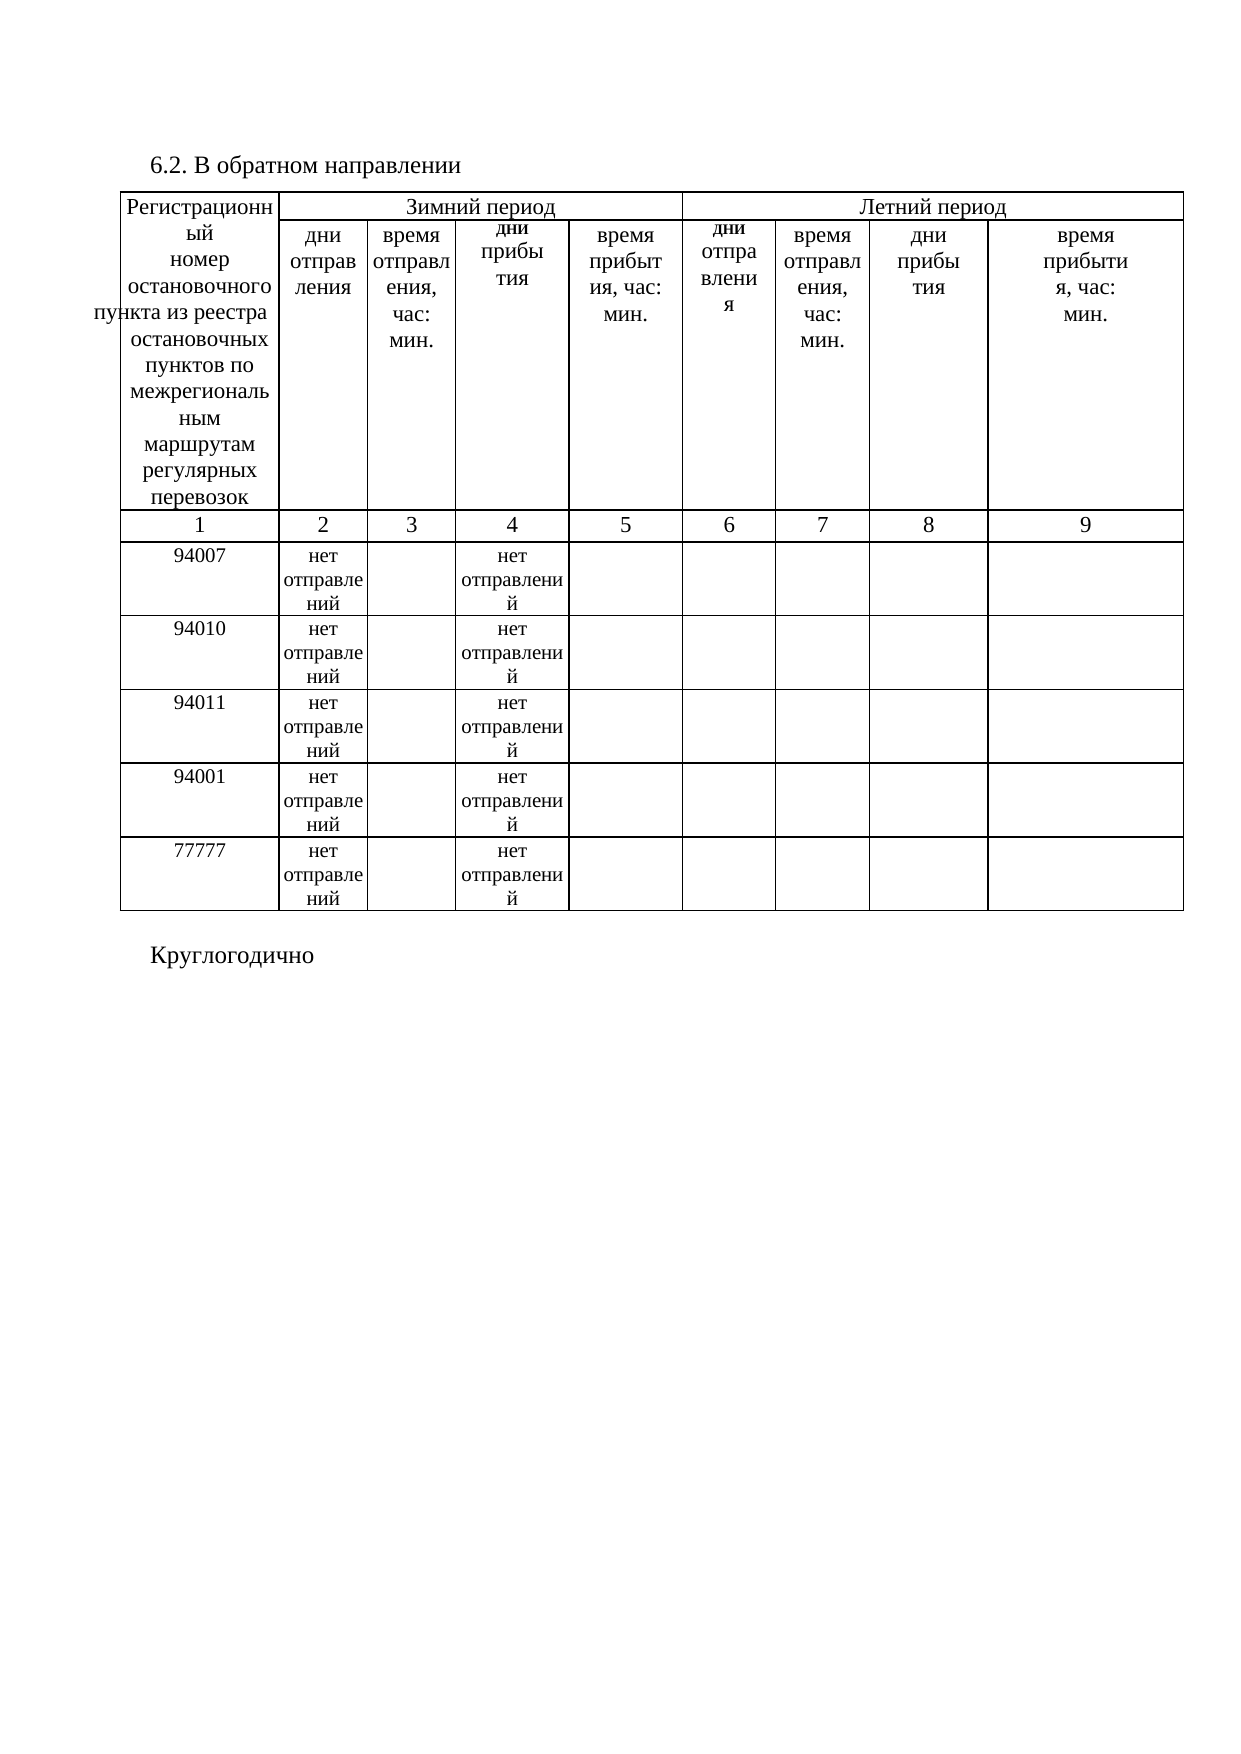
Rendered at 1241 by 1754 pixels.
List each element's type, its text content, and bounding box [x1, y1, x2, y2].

table_cell [870, 616, 987, 688]
table_cell [776, 616, 869, 688]
table_cell [776, 764, 869, 836]
table_cell нет отправлений [456, 616, 568, 688]
table_cell [989, 838, 1183, 910]
table_cell нет отправлений [280, 543, 367, 615]
table_cell [368, 543, 455, 615]
table_cell [989, 616, 1183, 688]
table_header Регистрационный номер остановочного пункта из реестра остановочных пунктов по межрегиональным маршрутам регулярных перевозок [121, 193, 278, 509]
table_cell время прибыти я, час: мин. [989, 221, 1183, 509]
table_cell [683, 543, 775, 615]
table_cell нет отправлений [456, 543, 568, 615]
table_cell [870, 764, 987, 836]
table_cell 3 [368, 511, 455, 541]
table_cell время отправл ения, час: мин. [776, 221, 869, 509]
table_cell [368, 764, 455, 836]
table_cell нет отправлений [456, 764, 568, 836]
table_cell 94010 [121, 616, 278, 688]
table_cell [368, 838, 455, 910]
table_cell [683, 616, 775, 688]
table_cell 7 [776, 511, 869, 541]
table_cell [870, 838, 987, 910]
table_cell [776, 838, 869, 910]
table_cell дни прибы тия [870, 221, 987, 509]
table_cell 8 [870, 511, 987, 541]
table_cell 4 [456, 511, 568, 541]
table_cell 94011 [121, 690, 278, 762]
table_cell [570, 616, 682, 688]
table_cell [989, 690, 1183, 762]
table_cell нет отправлений [456, 838, 568, 910]
table_cell 5 [570, 511, 682, 541]
table_cell дни отправ ления [280, 221, 367, 509]
table_cell нет отправлений [280, 838, 367, 910]
table_cell [570, 764, 682, 836]
table_cell [570, 690, 682, 762]
table_header Летний период [683, 193, 1183, 219]
table_cell [870, 543, 987, 615]
table_cell [989, 764, 1183, 836]
table_cell [368, 690, 455, 762]
table_cell ДНИ отпра влени я [683, 221, 775, 509]
table_cell [776, 543, 869, 615]
table_cell [683, 838, 775, 910]
table_cell [570, 543, 682, 615]
table_cell [368, 616, 455, 688]
table_cell [683, 764, 775, 836]
table_cell 94001 [121, 764, 278, 836]
table_cell время отправл ения, час: мин. [368, 221, 455, 509]
table_cell нет отправлений [280, 616, 367, 688]
table_cell [776, 690, 869, 762]
table_cell ДНИ прибы тия [456, 221, 568, 509]
table_cell [570, 838, 682, 910]
table_cell 94007 [121, 543, 278, 615]
text 6.2. В обратном направлении [150, 150, 1090, 179]
table_cell 1 [121, 511, 278, 541]
table_cell [683, 690, 775, 762]
table_cell 2 [280, 511, 367, 541]
table_cell 9 [989, 511, 1183, 541]
table_header Зимний период [280, 193, 682, 219]
table_cell 77777 [121, 838, 278, 910]
table_cell нет отправлений [280, 764, 367, 836]
table_cell время прибыт ия, час: мин. [570, 221, 682, 509]
table_cell 6 [683, 511, 775, 541]
table_cell нет отправлений [456, 690, 568, 762]
table_cell [870, 690, 987, 762]
table_cell [989, 543, 1183, 615]
text Круглогодично [150, 940, 1090, 969]
table_cell нет отправлений [280, 690, 367, 762]
